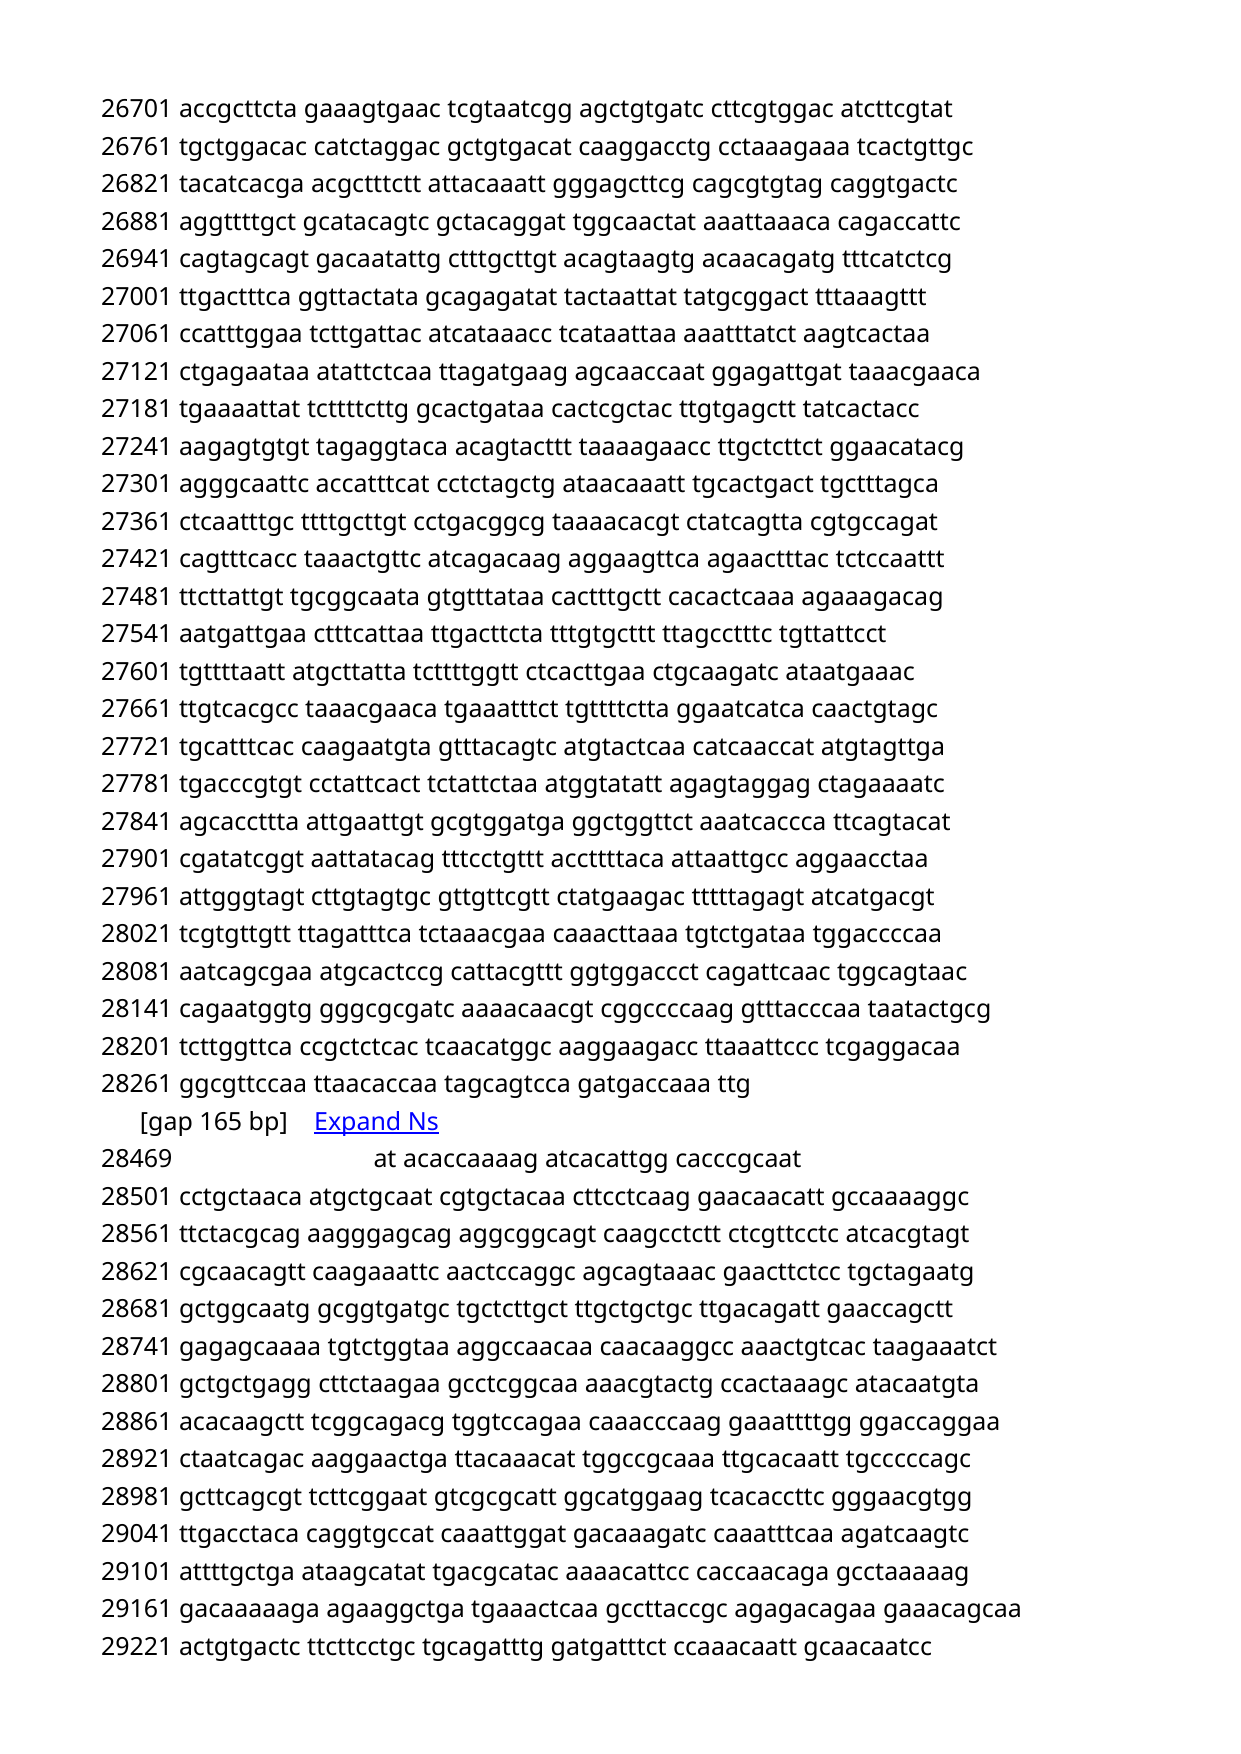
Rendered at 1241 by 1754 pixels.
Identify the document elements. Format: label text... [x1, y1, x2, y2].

text 28681 gctggcaatg gcggtgatgc tgctcttgct ttgctgctgc ttgacagatt gaaccagctt [75, 1289, 1165, 1327]
text 28501 cctgctaaca atgctgcaat cgtgctacaa cttcctcaag gaacaacatt gccaaaaggc [75, 1177, 1165, 1214]
text 28861 acacaagctt tcggcagacg tggtccagaa caaacccaag gaaattttgg ggaccaggaa [75, 1402, 1165, 1439]
text 27841 agcaccttta attgaattgt gcgtggatga ggctggttct aaatcaccca ttcagtacat [75, 802, 1165, 839]
text 27661 ttgtcacgcc taaacgaaca tgaaatttct tgttttctta ggaatcatca caactgtagc [75, 689, 1165, 727]
text 26701 accgcttcta gaaagtgaac tcgtaatcgg agctgtgatc cttcgtggac atcttcgtat [75, 89, 1165, 127]
text 27421 cagtttcacc taaactgttc atcagacaag aggaagttca agaactttac tctccaattt [75, 539, 1165, 577]
text 28621 cgcaacagtt caagaaattc aactccaggc agcagtaaac gaacttctcc tgctagaatg [75, 1252, 1165, 1289]
text 28201 tcttggttca ccgctctcac tcaacatggc aaggaagacc ttaaattccc tcgaggacaa [75, 1027, 1165, 1064]
text 28741 gagagcaaaa tgtctggtaa aggccaacaa caacaaggcc aaactgtcac taagaaatct [75, 1327, 1165, 1364]
text 27121 ctgagaataa atattctcaa ttagatgaag agcaaccaat ggagattgat taaacgaaca [75, 352, 1165, 389]
text 27781 tgacccgtgt cctattcact tctattctaa atggtatatt agagtaggag ctagaaaatc [75, 764, 1165, 802]
text 29101 attttgctga ataagcatat tgacgcatac aaaacattcc caccaacaga gcctaaaaag [75, 1552, 1165, 1589]
text 28469 at acaccaaaag atcacattgg cacccgcaat [75, 1139, 1165, 1177]
text 27181 tgaaaattat tcttttcttg gcactgataa cactcgctac ttgtgagctt tatcactacc [75, 389, 1165, 427]
text 28801 gctgctgagg cttctaagaa gcctcggcaa aaacgtactg ccactaaagc atacaatgta [75, 1364, 1165, 1402]
text 28141 cagaatggtg gggcgcgatc aaaacaacgt cggccccaag gtttacccaa taatactgcg [75, 989, 1165, 1027]
text 28021 tcgtgttgtt ttagatttca tctaaacgaa caaacttaaa tgtctgataa tggaccccaa [75, 914, 1165, 952]
text 27241 aagagtgtgt tagaggtaca acagtacttt taaaagaacc ttgctcttct ggaacatacg [75, 427, 1165, 464]
text 28081 aatcagcgaa atgcactccg cattacgttt ggtggaccct cagattcaac tggcagtaac [75, 952, 1165, 989]
text 26821 tacatcacga acgctttctt attacaaatt gggagcttcg cagcgtgtag caggtgactc [75, 164, 1165, 202]
text [gap 165 bp] Expand Ns [75, 1102, 1165, 1139]
text 28921 ctaatcagac aaggaactga ttacaaacat tggccgcaaa ttgcacaatt tgcccccagc [75, 1439, 1165, 1477]
text 28561 ttctacgcag aagggagcag aggcggcagt caagcctctt ctcgttcctc atcacgtagt [75, 1214, 1165, 1252]
text 27301 agggcaattc accatttcat cctctagctg ataacaaatt tgcactgact tgctttagca [75, 464, 1165, 502]
text 26761 tgctggacac catctaggac gctgtgacat caaggacctg cctaaagaaa tcactgttgc [75, 127, 1165, 164]
text 28981 gcttcagcgt tcttcggaat gtcgcgcatt ggcatggaag tcacaccttc gggaacgtgg [75, 1477, 1165, 1514]
text 27001 ttgactttca ggttactata gcagagatat tactaattat tatgcggact tttaaagttt [75, 277, 1165, 314]
text 29221 actgtgactc ttcttcctgc tgcagatttg gatgatttct ccaaacaatt gcaacaatcc [75, 1627, 1165, 1664]
text 27481 ttcttattgt tgcggcaata gtgtttataa cactttgctt cacactcaaa agaaagacag [75, 577, 1165, 614]
text 28261 ggcgttccaa ttaacaccaa tagcagtcca gatgaccaaa ttg [75, 1064, 1165, 1102]
text 27361 ctcaatttgc ttttgcttgt cctgacggcg taaaacacgt ctatcagtta cgtgccagat [75, 502, 1165, 539]
text 29041 ttgacctaca caggtgccat caaattggat gacaaagatc caaatttcaa agatcaagtc [75, 1514, 1165, 1552]
text 27541 aatgattgaa ctttcattaa ttgacttcta tttgtgcttt ttagcctttc tgttattcct [75, 614, 1165, 652]
text 27721 tgcatttcac caagaatgta gtttacagtc atgtactcaa catcaaccat atgtagttga [75, 727, 1165, 764]
text 27901 cgatatcggt aattatacag tttcctgttt accttttaca attaattgcc aggaacctaa [75, 839, 1165, 877]
text 26941 cagtagcagt gacaatattg ctttgcttgt acagtaagtg acaacagatg tttcatctcg [75, 239, 1165, 277]
text 29161 gacaaaaaga agaaggctga tgaaactcaa gccttaccgc agagacagaa gaaacagcaa [75, 1589, 1165, 1627]
text 26881 aggttttgct gcatacagtc gctacaggat tggcaactat aaattaaaca cagaccattc [75, 202, 1165, 239]
text 27961 attgggtagt cttgtagtgc gttgttcgtt ctatgaagac tttttagagt atcatgacgt [75, 877, 1165, 914]
text 27601 tgttttaatt atgcttatta tcttttggtt ctcacttgaa ctgcaagatc ataatgaaac [75, 652, 1165, 689]
text 27061 ccatttggaa tcttgattac atcataaacc tcataattaa aaatttatct aagtcactaa [75, 314, 1165, 352]
